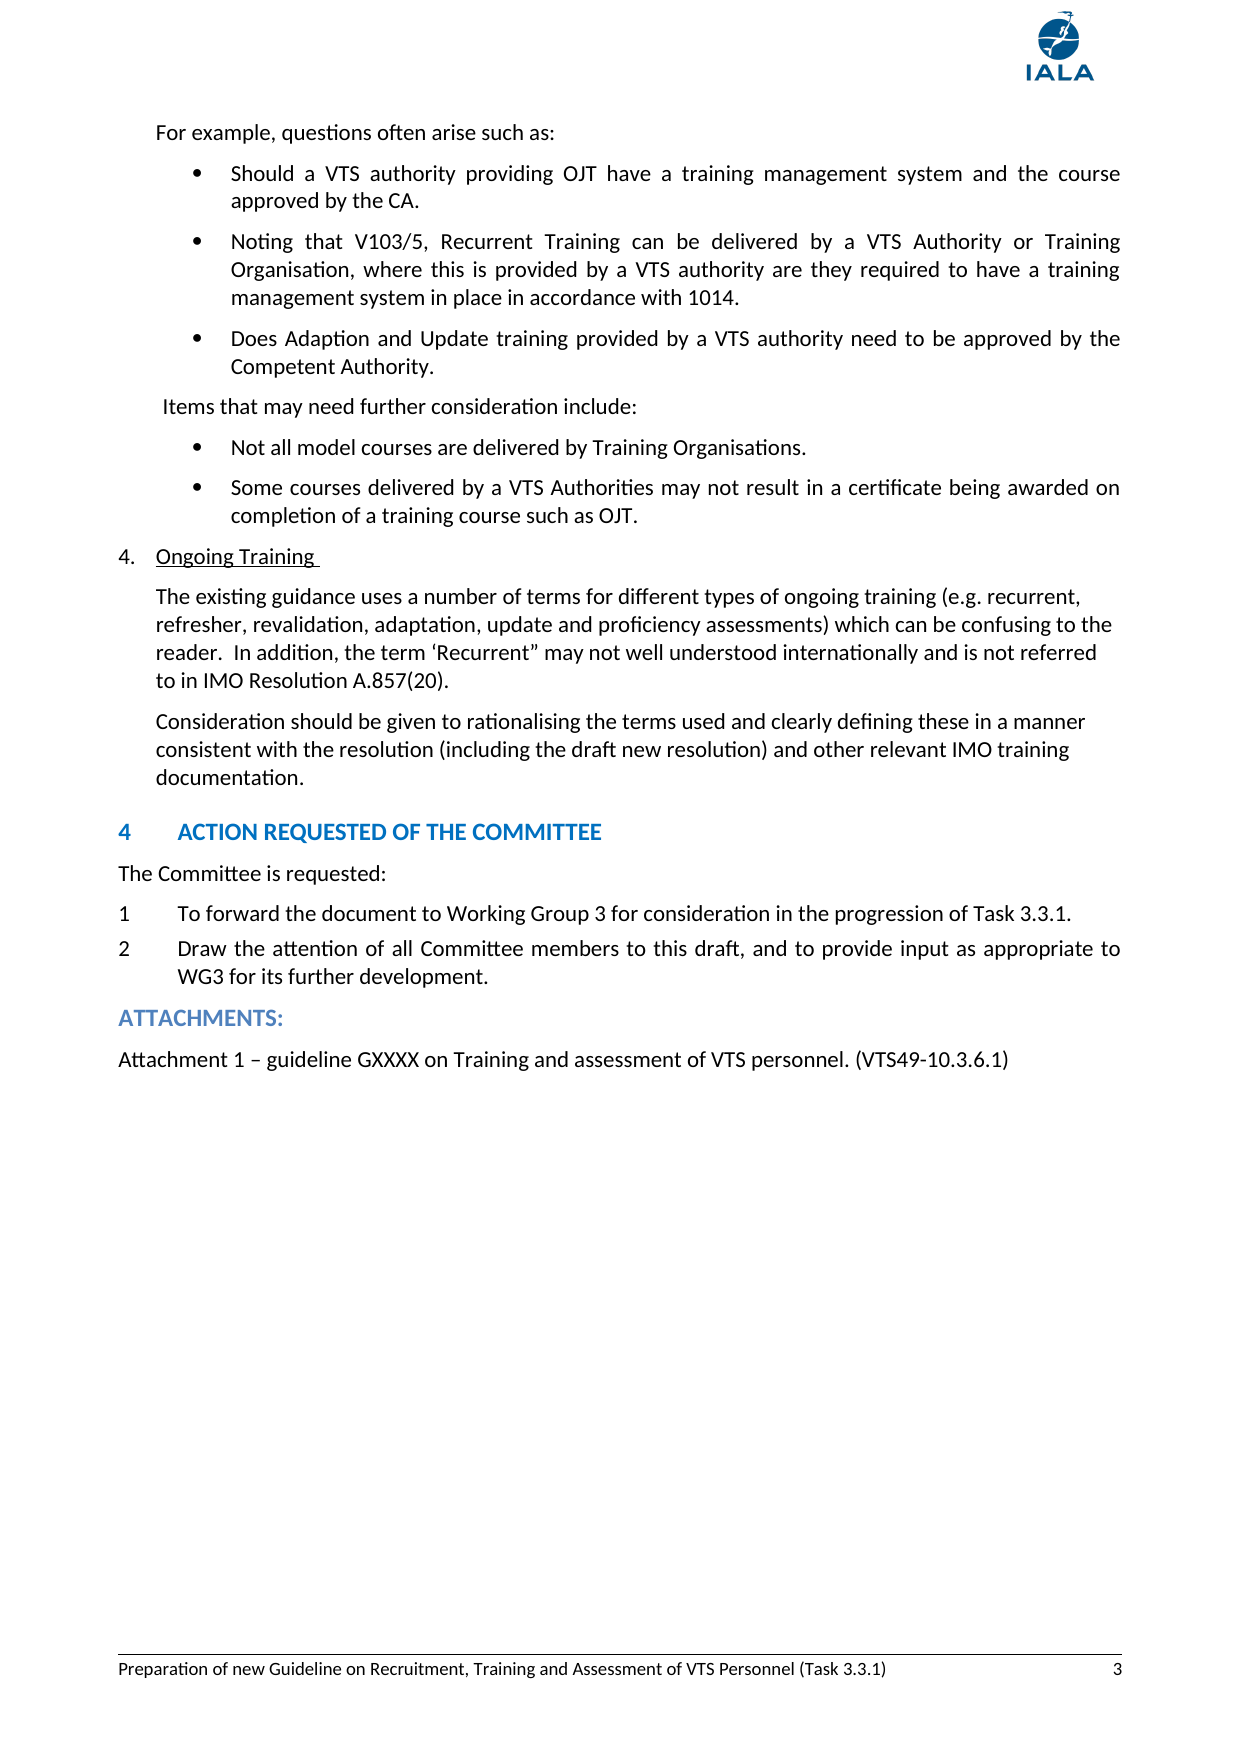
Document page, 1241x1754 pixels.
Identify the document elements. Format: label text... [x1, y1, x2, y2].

text Consideration should be given to rationalising the terms used and clearly defining these in a manner consistent with the resolution (including the draft new resolution) and other relevant IMO training documentation. [156, 707, 1122, 791]
subtitle AttACHMENTS: [118, 1002, 1122, 1033]
list Some courses delivered by a VTS Authorities may not result in a certificate being awarded on completion of a training course such as OJT. [193, 473, 1122, 529]
list Should a VTS authority providing OJT have a training management system and the course approved by the CA. [193, 159, 1122, 215]
text The Committee is requested: [118, 859, 1122, 887]
list To forward the document to Working Group 3 for consideration in the progression of Task 3.3.1. [118, 899, 1122, 928]
list Ongoing Training [118, 542, 1122, 570]
list Does Adaption and Update training provided by a VTS authority need to be approved by the Competent Authority. [193, 324, 1122, 380]
subtitle Action requested of the Committee [118, 816, 1122, 847]
picture [1011, 3, 1106, 96]
text Items that may need further consideration include: [162, 392, 1122, 420]
list Noting that V103/5, Recurrent Training can be delivered by a VTS Authority or Training Organisation, where this is provided by a VTS authority are they required to have a training management system in place in accordance with 1014. [193, 227, 1122, 311]
subtitle Attachment 1 – guideline GXXXX on Training and assessment of VTS personnel. (VTS49-10.3.6.1) [118, 1045, 1122, 1073]
list Not all model courses are delivered by Training Organisations. [193, 433, 1122, 461]
list Draw the attention of all Committee members to this draft, and to provide input as appropriate to WG3 for its further development. [118, 934, 1122, 990]
text For example, questions often arise such as: [156, 118, 1122, 146]
text The existing guidance uses a number of terms for different types of ongoing training (e.g. recurrent, refresher, revalidation, adaptation, update and proficiency assessments) which can be confusing to the reader. In addition, the term ‘Recurrent” may not well understood internationally and is not referred to in IMO Resolution A.857(20). [156, 582, 1122, 694]
